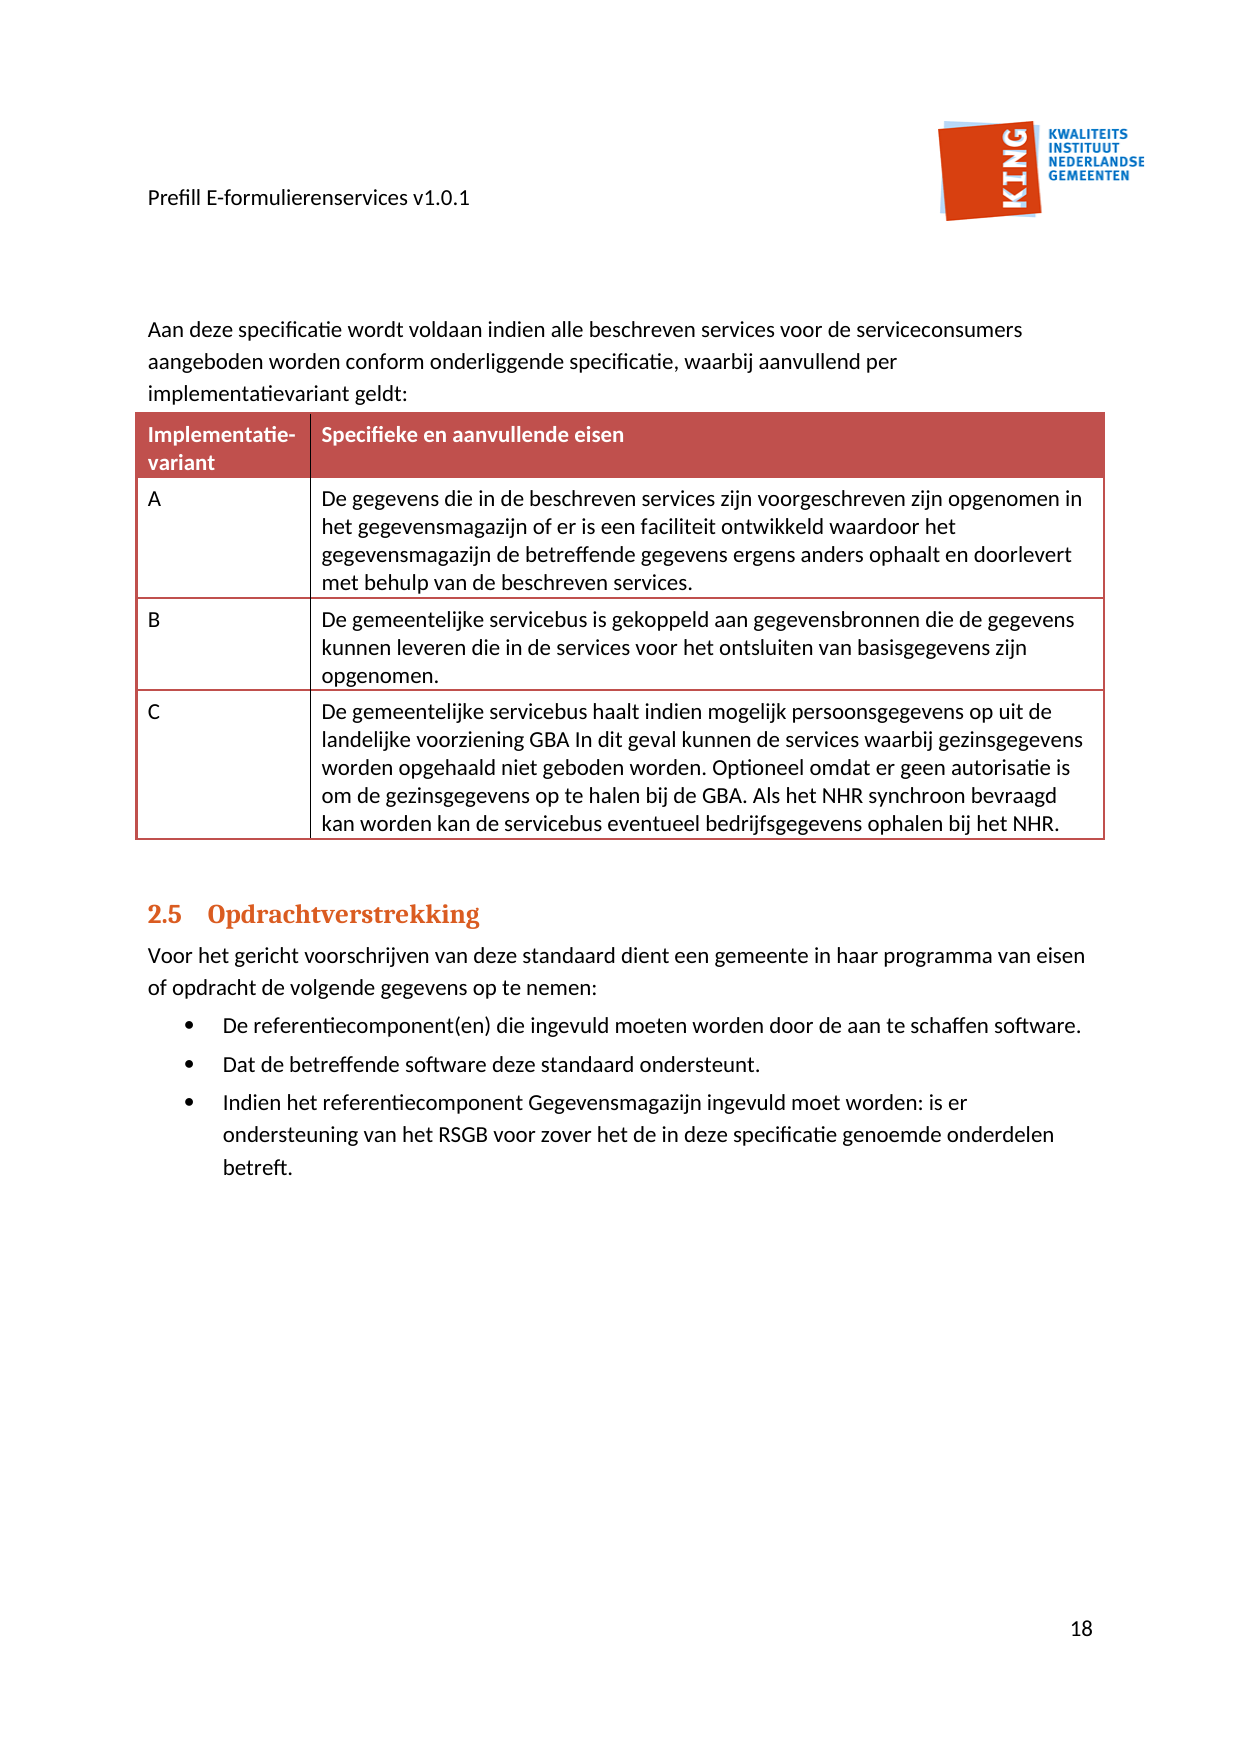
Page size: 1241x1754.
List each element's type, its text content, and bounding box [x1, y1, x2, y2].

table_header Specifieke en aanvullende eisen [311, 414, 1103, 476]
list Dat de betreffende software deze standaard ondersteunt. [185, 1050, 1093, 1078]
picture [938, 121, 1145, 221]
text Aan deze specificatie wordt voldaan indien alle beschreven services voor de serviceconsumers aangeboden worden conform onderliggende specificatie, waarbij aanvullend per implementatievariant geldt: [148, 315, 1093, 408]
table_cell De gemeentelijke servicebus haalt indien mogelijk persoonsgegevens op uit de landelijke voorziening GBA In dit geval kunnen de services waarbij gezinsgegevens worden opgehaald niet geboden worden. Optioneel omdat er geen autorisatie is om de gezinsgegevens op te halen bij de GBA. Als het NHR synchroon bevraagd kan worden kan de servicebus eventueel bedrijfsgegevens ophalen bij het NHR. [311, 691, 1103, 837]
table_cell C [138, 691, 310, 837]
list De referentiecomponent(en) die ingevuld moeten worden door de aan te schaffen software. [185, 1011, 1093, 1039]
table_cell De gemeentelijke servicebus is gekoppeld aan gegevensbronnen die de gegevens kunnen leveren die in de services voor het ontsluiten van basisgegevens zijn opgenomen. [311, 599, 1103, 689]
table_header Implementatie- variant [138, 414, 310, 476]
table_cell B [138, 599, 310, 689]
text Voor het gericht voorschrijven van deze standaard dient een gemeente in haar programma van eisen of opdracht de volgende gegevens op te nemen: [148, 941, 1093, 1001]
subtitle Opdrachtverstrekking [148, 899, 1093, 930]
table_cell A [138, 478, 310, 597]
table_cell De gegevens die in de beschreven services zijn voorgeschreven zijn opgenomen in het gegevensmagazijn of er is een faciliteit ontwikkeld waardoor het gegevensmagazijn de betreffende gegevens ergens anders ophaalt en doorlevert met behulp van de beschreven services. [311, 478, 1103, 597]
list Indien het referentiecomponent Gegevensmagazijn ingevuld moet worden: is er ondersteuning van het RSGB voor zover het de in deze specificatie genoemde onderdelen betreft. [185, 1088, 1093, 1181]
